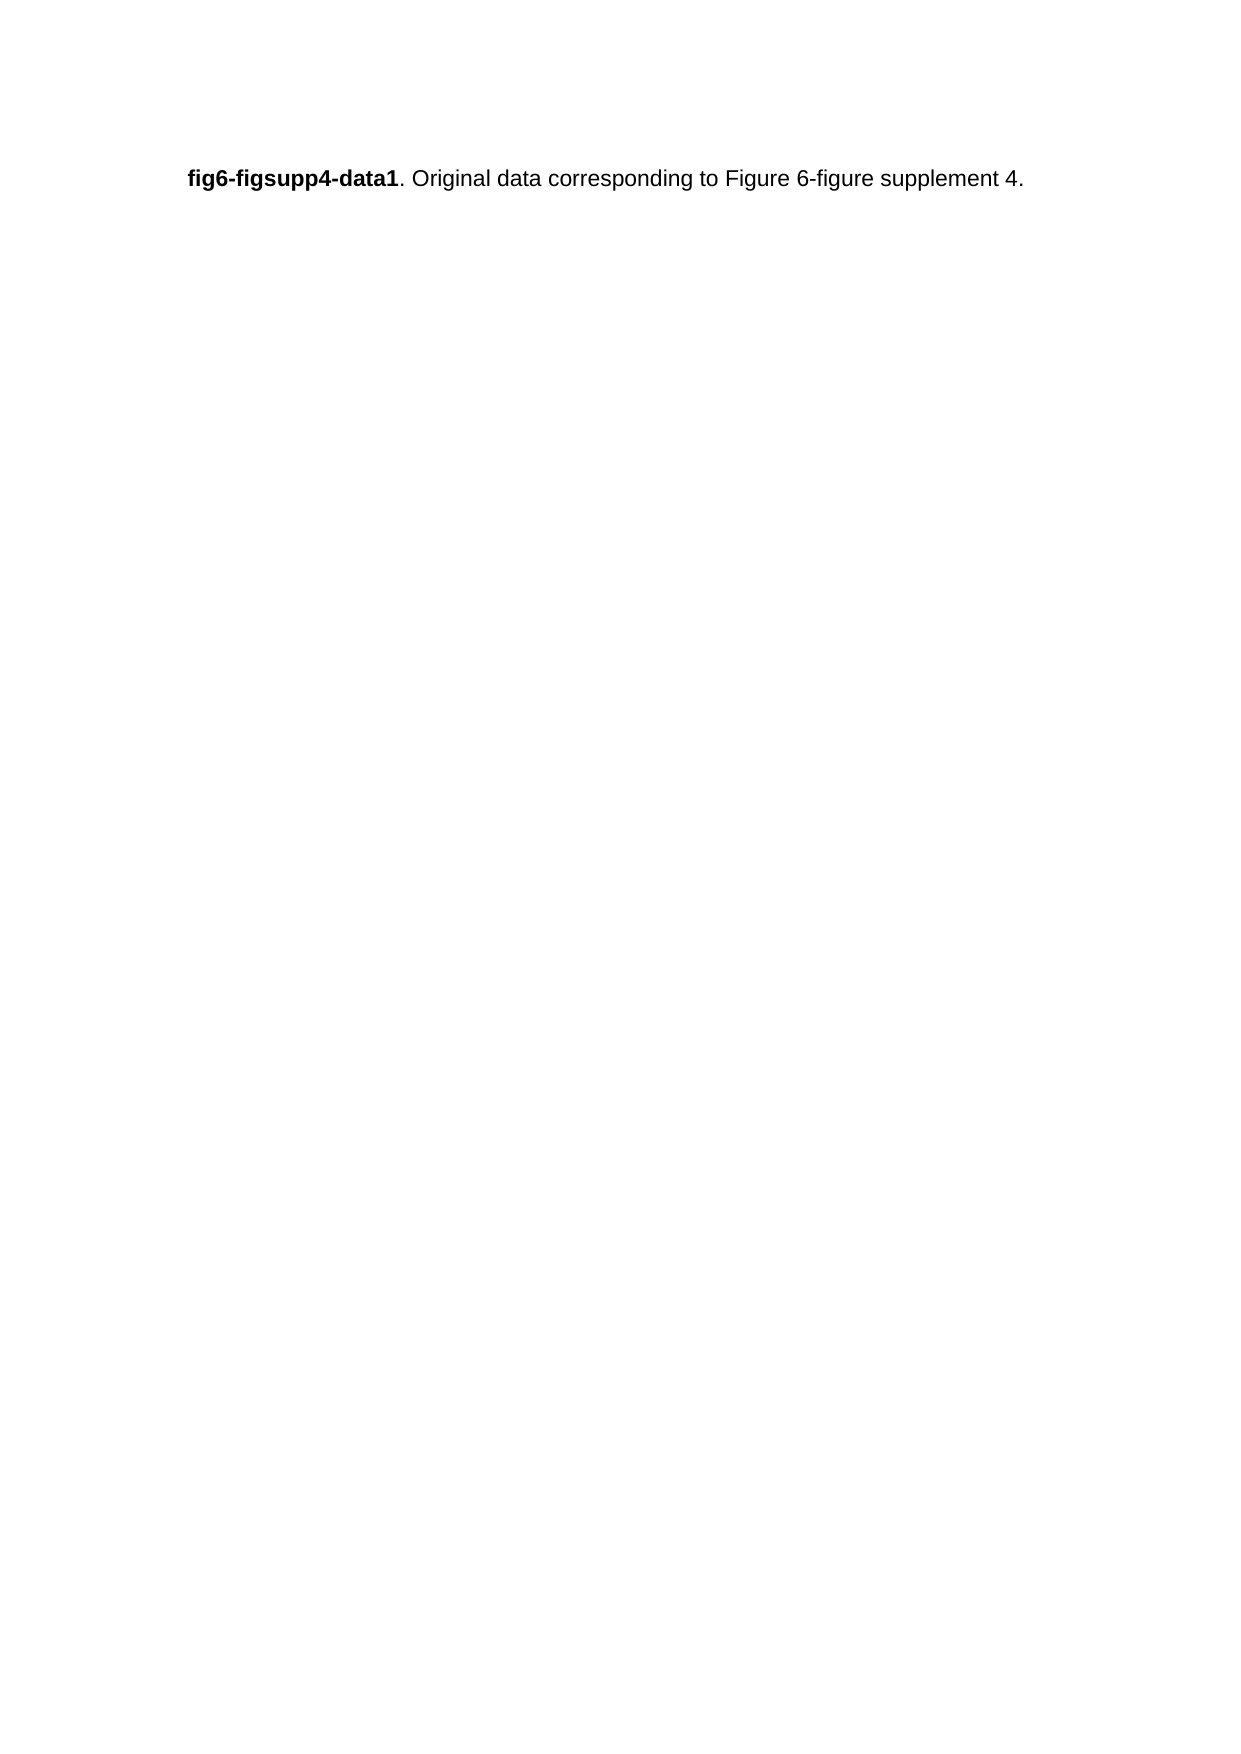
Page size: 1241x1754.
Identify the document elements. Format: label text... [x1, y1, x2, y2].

text fig6-figsupp4-data1. Original data corresponding to Figure 6-figure supplement 4. [187, 162, 1053, 194]
